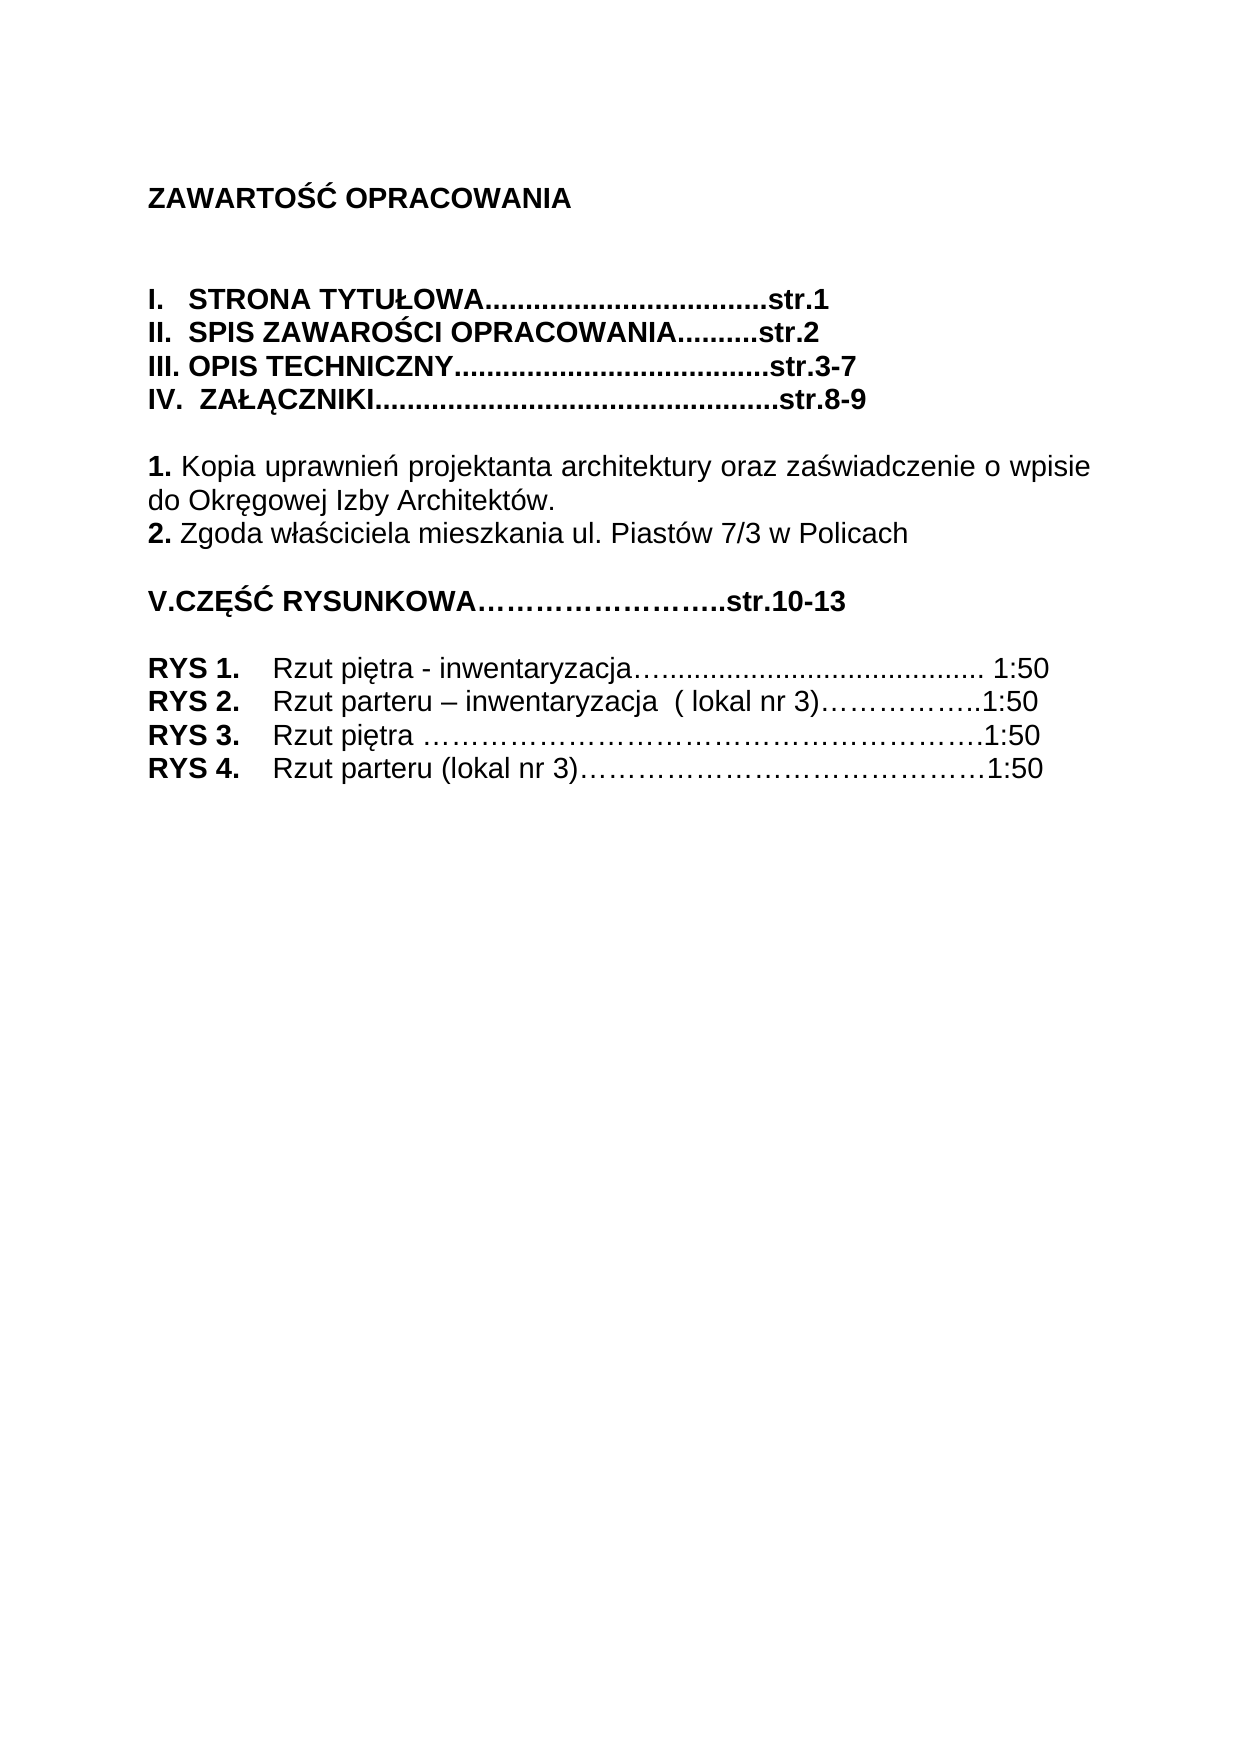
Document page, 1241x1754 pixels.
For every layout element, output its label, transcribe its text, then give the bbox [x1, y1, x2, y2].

text ZAWARTOŚĆ OPRACOWANIA [148, 181, 1093, 215]
text 2. Zgoda właściciela mieszkania ul. Piastów 7/3 w Policach [148, 517, 1093, 550]
text RYS 1. Rzut piętra - inwentaryzacja…........................................ 1:50 [148, 651, 1093, 684]
text II. SPIS ZAWAROŚCI OPRACOWANIA..........str.2 [148, 315, 1093, 349]
text RYS 3. Rzut piętra ………………………………………………….1:50 [148, 718, 1093, 751]
text III. OPIS TECHNICZNY.......................................str.3-7 [148, 349, 1093, 382]
text V.CZĘŚĆ RYSUNKOWA……………………..str.10-13 [148, 584, 1093, 617]
text I. STRONA TYTUŁOWA...................................str.1 [148, 282, 1093, 315]
text RYS 2. Rzut parteru – inwentaryzacja ( lokal nr 3)……………..1:50 [148, 684, 1093, 718]
text IV. ZAŁĄCZNIKI..................................................str.8-9 [148, 382, 1093, 416]
text RYS 4. Rzut parteru (lokal nr 3)……………………………………1:50 [148, 751, 1093, 785]
text 1. Kopia uprawnień projektanta architektury oraz zaświadczenie o wpisie do Okręgowej Izby Architektów. [148, 449, 1093, 517]
